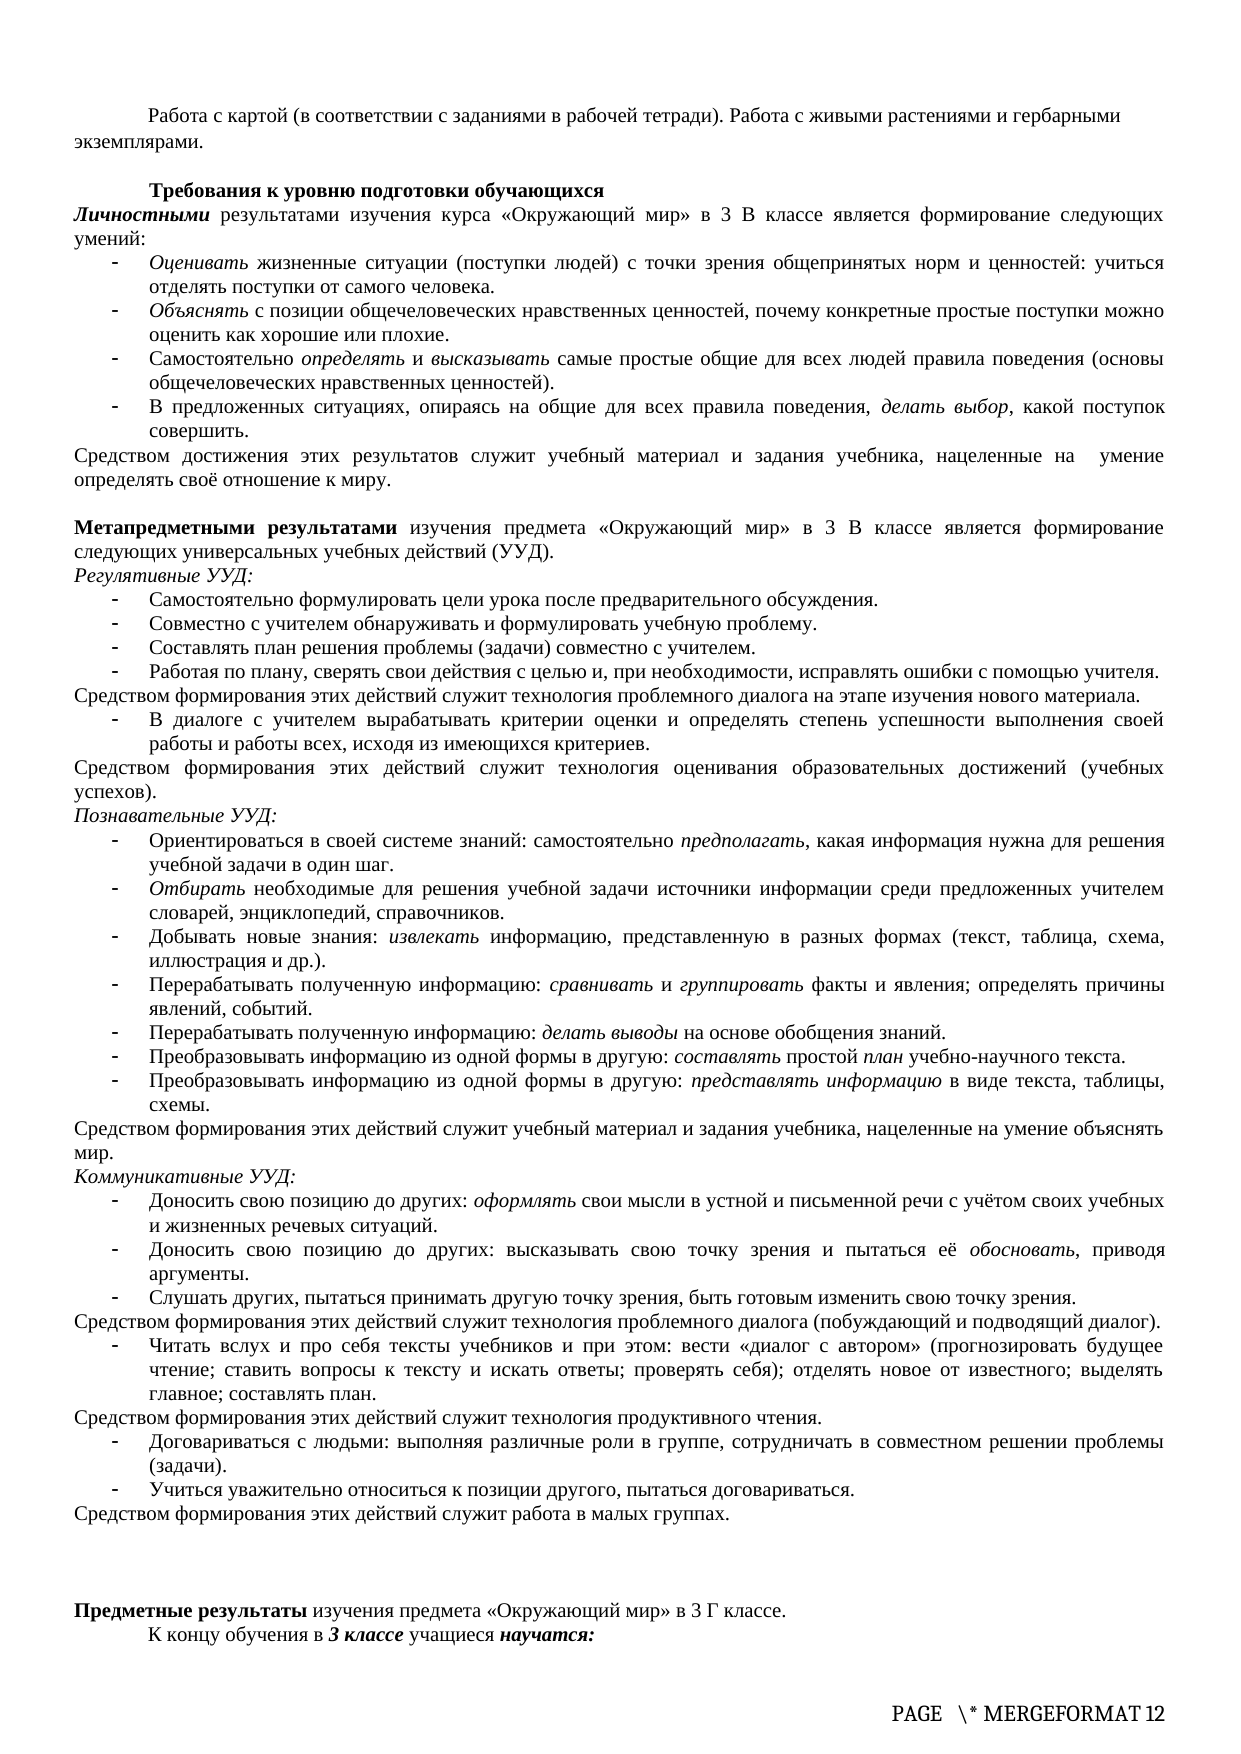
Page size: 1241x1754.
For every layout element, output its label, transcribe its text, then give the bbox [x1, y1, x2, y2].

text Средством формирования этих действий служит учебный материал и задания учебника, нацеленные на умение объяснять мир. [74, 1116, 1165, 1164]
list Преобразовывать информацию из одной формы в другую: представлять информацию в виде текста, таблицы, схемы. [111, 1068, 1165, 1116]
text Личностными результатами изучения курса «Окружающий мир» в 3 В классе является формирование следующих умений: [74, 202, 1165, 250]
text Познавательные УУД: [74, 803, 1165, 827]
text Регулятивные УУД: [74, 563, 1165, 587]
text Средством формирования этих действий служит работа в малых группах. [74, 1501, 1165, 1525]
list В диалоге с учителем вырабатывать критерии оценки и определять степень успешности выполнения своей работы и работы всех, исходя из имеющихся критериев. [111, 707, 1165, 755]
list Отбирать необходимые для решения учебной задачи источники информации среди предложенных учителем словарей, энциклопедий, справочников. [111, 876, 1165, 924]
text Средством формирования этих действий служит технология проблемного диалога на этапе изучения нового материала. [74, 683, 1165, 707]
text Метапредметными результатами изучения предмета «Окружающий мир» в 3 В классе является формирование следующих универсальных учебных действий (УУД). [74, 515, 1165, 563]
list Доносить свою позицию до других: оформлять свои мысли в устной и письменной речи с учётом своих учебных и жизненных речевых ситуаций. [111, 1188, 1165, 1237]
list Требования к уровню подготовки обучающихся [149, 178, 1165, 202]
list В предложенных ситуациях, опираясь на общие для всех правила поведения, делать выбор, какой поступок совершить. [111, 394, 1165, 442]
text Предметные результаты изучения предмета «Окружающий мир» в 3 Г классе. [74, 1597, 1165, 1622]
list Читать вслух и про себя тексты учебников и при этом: вести «диалог с автором» (прогнозировать будущее чтение; ставить вопросы к тексту и искать ответы; проверять себя); отделять новое от известного; выделять главное; составлять план. [111, 1333, 1165, 1405]
list Доносить свою позицию до других: высказывать свою точку зрения и пытаться её обосновать, приводя аргументы. [111, 1237, 1165, 1285]
list Самостоятельно формулировать цели урока после предварительного обсуждения. [111, 587, 1165, 611]
text Средством формирования этих действий служит технология продуктивного чтения. [74, 1405, 1165, 1429]
list Слушать других, пытаться принимать другую точку зрения, быть готовым изменить свою точку зрения. [111, 1285, 1165, 1309]
list Объяснять с позиции общечеловеческих нравственных ценностей, почему конкретные простые поступки можно оценить как хорошие или плохие. [111, 298, 1165, 346]
list Оценивать жизненные ситуации (поступки людей) с точки зрения общепринятых норм и ценностей: учиться отделять поступки от самого человека. [111, 250, 1165, 298]
list Договариваться с людьми: выполняя различные роли в группе, сотрудничать в совместном решении проблемы (задачи). [111, 1429, 1165, 1477]
list Перерабатывать полученную информацию: сравнивать и группировать факты и явления; определять причины явлений, событий. [111, 972, 1165, 1020]
list Ориентироваться в своей системе знаний: самостоятельно предполагать, какая информация нужна для решения учебной задачи в один шаг. [111, 827, 1165, 876]
list Работа с картой (в соответствии с заданиями в рабочей тетради). Работа с живыми растениями и гербарными экземплярами. [74, 103, 1165, 153]
list К концу обучения в 3 классе учащиеся научатся: [74, 1622, 1165, 1646]
text Средством достижения этих результатов служит учебный материал и задания учебника, нацеленные на умение определять своё отношение к миру. [74, 442, 1165, 491]
list Перерабатывать полученную информацию: делать выводы на основе обобщения знаний. [111, 1020, 1165, 1044]
list Составлять план решения проблемы (задачи) совместно с учителем. [111, 635, 1165, 659]
text Коммуникативные УУД: [74, 1164, 1165, 1188]
list Учиться уважительно относиться к позиции другого, пытаться договариваться. [111, 1477, 1165, 1501]
list Преобразовывать информацию из одной формы в другую: составлять простой план учебно-научного текста. [111, 1044, 1165, 1068]
list Добывать новые знания: извлекать информацию, представленную в разных формах (текст, таблица, схема, иллюстрация и др.). [111, 924, 1165, 972]
text Средством формирования этих действий служит технология оценивания образовательных достижений (учебных успехов). [74, 755, 1165, 803]
list Самостоятельно определять и высказывать самые простые общие для всех людей правила поведения (основы общечеловеческих нравственных ценностей). [111, 346, 1165, 394]
list Совместно с учителем обнаруживать и формулировать учебную проблему. [111, 611, 1165, 635]
text Средством формирования этих действий служит технология проблемного диалога (побуждающий и подводящий диалог). [74, 1309, 1165, 1333]
list Работая по плану, сверять свои действия с целью и, при необходимости, исправлять ошибки с помощью учителя. [111, 659, 1165, 683]
